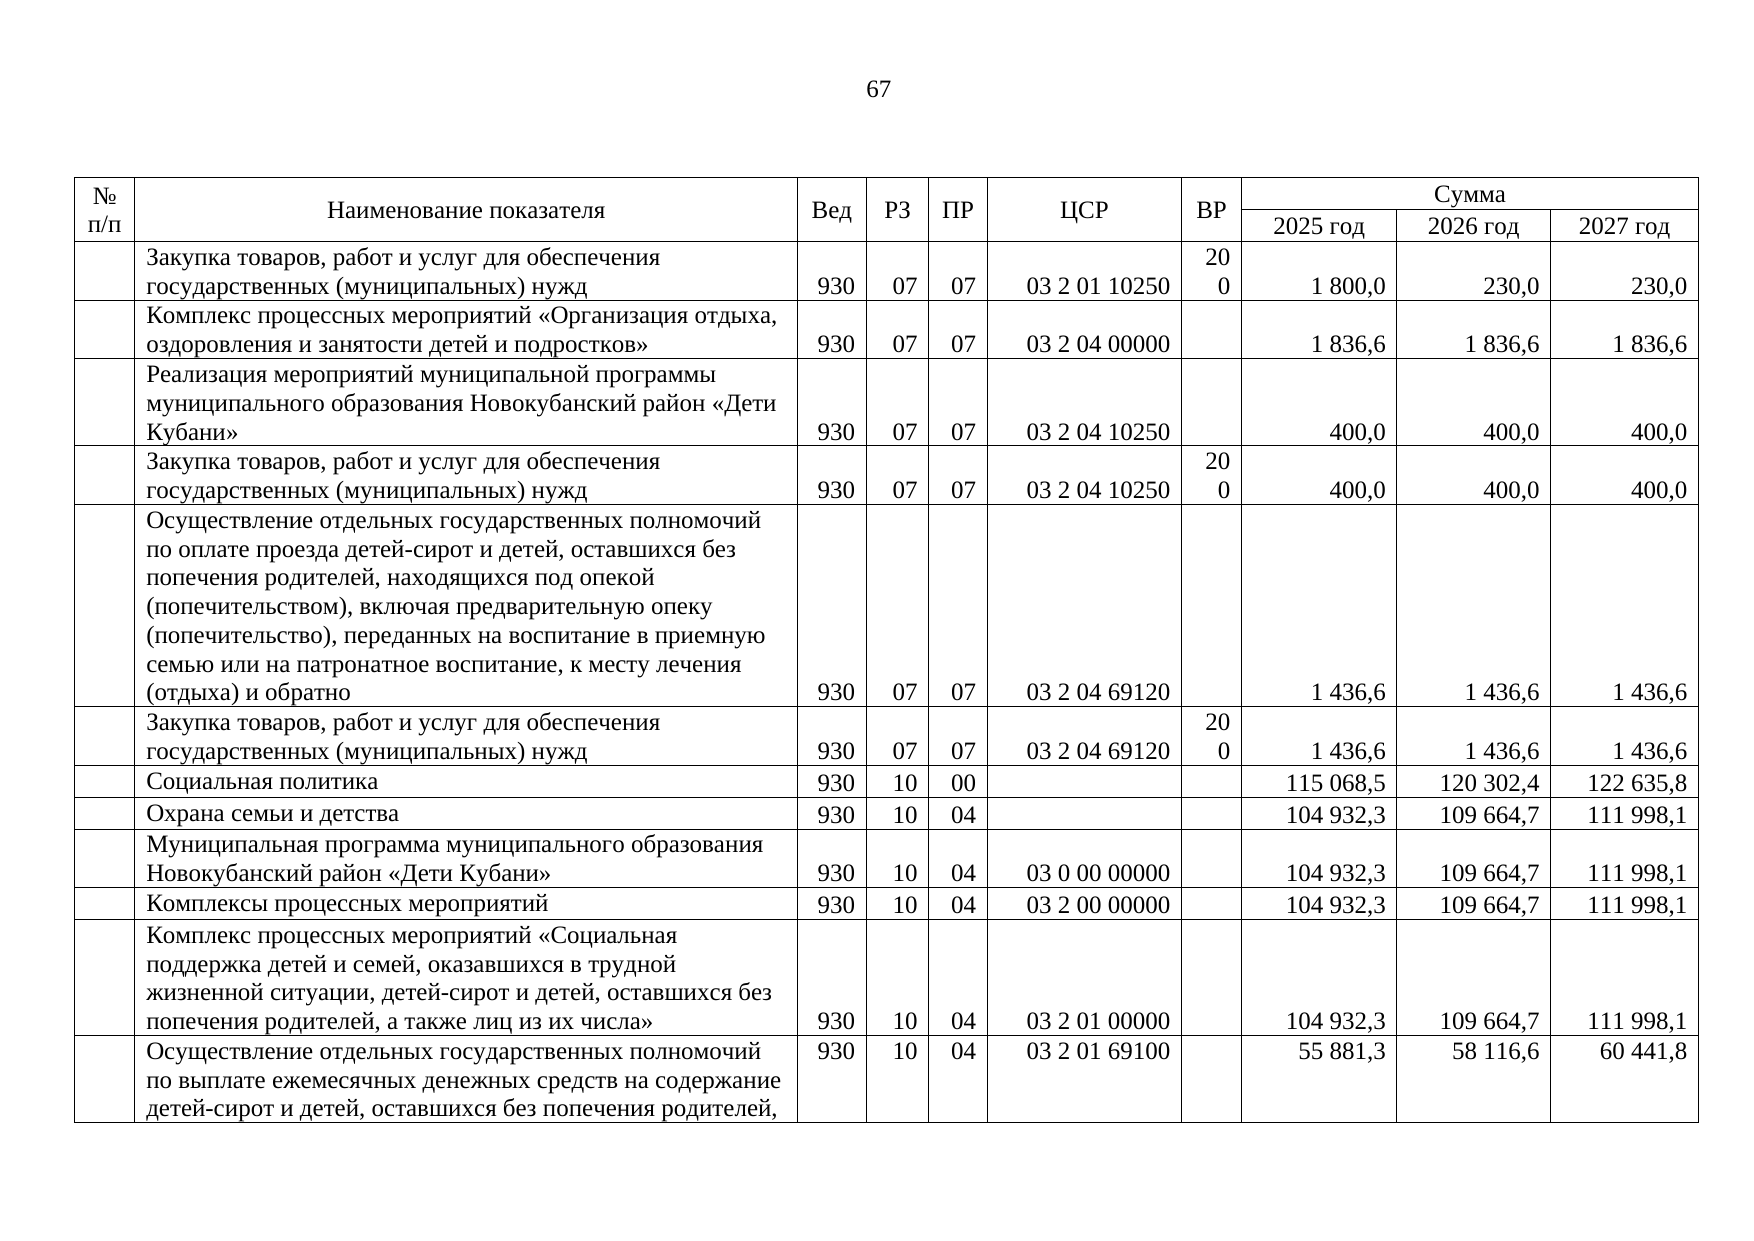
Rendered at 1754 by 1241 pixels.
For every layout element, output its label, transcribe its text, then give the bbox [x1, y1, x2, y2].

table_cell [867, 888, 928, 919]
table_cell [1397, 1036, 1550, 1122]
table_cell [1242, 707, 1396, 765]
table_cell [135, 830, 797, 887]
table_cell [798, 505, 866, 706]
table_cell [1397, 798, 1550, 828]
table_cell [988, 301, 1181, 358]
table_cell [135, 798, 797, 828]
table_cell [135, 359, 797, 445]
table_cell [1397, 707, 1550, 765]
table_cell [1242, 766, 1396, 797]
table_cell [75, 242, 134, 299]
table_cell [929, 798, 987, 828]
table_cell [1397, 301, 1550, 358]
table_header ВР [1182, 178, 1241, 241]
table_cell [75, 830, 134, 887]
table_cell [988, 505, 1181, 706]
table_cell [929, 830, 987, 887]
table_cell 2026 год [1397, 210, 1550, 241]
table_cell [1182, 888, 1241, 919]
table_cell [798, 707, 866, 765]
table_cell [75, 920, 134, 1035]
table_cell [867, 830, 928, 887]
table_header № п/п [75, 178, 134, 241]
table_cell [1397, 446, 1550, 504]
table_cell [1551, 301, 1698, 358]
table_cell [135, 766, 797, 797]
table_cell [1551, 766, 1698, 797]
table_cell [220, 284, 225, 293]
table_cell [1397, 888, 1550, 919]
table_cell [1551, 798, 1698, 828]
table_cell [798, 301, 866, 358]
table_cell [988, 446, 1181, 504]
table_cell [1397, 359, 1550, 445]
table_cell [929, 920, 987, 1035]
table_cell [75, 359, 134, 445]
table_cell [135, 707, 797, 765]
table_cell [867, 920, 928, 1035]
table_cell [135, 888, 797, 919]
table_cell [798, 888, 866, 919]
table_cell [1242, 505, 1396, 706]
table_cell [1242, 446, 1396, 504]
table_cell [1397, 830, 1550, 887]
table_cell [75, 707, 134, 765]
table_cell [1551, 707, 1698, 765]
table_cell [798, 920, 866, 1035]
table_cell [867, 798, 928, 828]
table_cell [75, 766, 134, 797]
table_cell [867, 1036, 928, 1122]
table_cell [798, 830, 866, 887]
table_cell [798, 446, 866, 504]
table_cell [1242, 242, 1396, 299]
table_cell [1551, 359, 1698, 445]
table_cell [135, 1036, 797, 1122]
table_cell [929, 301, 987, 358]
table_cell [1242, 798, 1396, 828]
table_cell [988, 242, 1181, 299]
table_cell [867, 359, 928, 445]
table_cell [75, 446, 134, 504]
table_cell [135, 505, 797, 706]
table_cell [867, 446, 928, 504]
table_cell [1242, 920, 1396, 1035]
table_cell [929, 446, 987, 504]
table_header ПР [929, 178, 987, 241]
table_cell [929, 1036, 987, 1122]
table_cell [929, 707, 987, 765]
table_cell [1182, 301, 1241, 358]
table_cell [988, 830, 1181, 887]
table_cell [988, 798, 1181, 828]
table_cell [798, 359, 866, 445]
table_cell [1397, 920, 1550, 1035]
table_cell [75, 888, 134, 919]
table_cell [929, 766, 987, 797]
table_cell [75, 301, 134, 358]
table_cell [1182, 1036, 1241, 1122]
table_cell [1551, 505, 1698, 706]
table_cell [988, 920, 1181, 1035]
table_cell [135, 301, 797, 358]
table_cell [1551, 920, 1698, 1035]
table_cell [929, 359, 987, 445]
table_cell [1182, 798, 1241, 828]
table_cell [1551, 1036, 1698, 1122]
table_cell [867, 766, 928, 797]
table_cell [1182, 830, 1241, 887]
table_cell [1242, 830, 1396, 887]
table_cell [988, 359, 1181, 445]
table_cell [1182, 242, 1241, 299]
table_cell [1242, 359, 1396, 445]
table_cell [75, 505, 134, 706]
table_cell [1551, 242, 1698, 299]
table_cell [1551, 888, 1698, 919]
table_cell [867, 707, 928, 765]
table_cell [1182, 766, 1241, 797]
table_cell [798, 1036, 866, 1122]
table_header РЗ [867, 178, 928, 241]
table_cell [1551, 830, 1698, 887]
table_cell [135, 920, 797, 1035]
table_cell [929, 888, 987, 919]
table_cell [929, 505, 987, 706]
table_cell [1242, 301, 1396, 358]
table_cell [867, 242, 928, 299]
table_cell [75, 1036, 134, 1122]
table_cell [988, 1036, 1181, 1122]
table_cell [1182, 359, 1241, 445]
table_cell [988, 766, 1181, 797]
table_header Сумма [1242, 178, 1698, 209]
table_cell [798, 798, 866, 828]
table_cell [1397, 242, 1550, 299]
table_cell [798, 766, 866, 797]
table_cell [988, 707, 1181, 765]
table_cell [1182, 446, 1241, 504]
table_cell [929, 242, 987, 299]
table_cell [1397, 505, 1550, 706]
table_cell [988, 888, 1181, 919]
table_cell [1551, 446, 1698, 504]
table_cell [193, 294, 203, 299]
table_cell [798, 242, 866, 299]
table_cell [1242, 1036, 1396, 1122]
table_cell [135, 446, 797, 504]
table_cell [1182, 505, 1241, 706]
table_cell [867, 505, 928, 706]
table_cell 2027 год [1551, 210, 1698, 241]
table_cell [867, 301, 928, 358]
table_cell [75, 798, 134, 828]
table_header ЦСР [988, 178, 1181, 241]
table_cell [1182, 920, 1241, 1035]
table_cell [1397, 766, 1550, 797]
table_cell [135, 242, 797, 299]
table_cell 2025 год [1242, 210, 1396, 241]
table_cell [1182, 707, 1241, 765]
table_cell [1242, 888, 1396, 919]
table_header Наименование показателя [135, 178, 797, 241]
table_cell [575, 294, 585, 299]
table_header Вед [798, 178, 866, 241]
